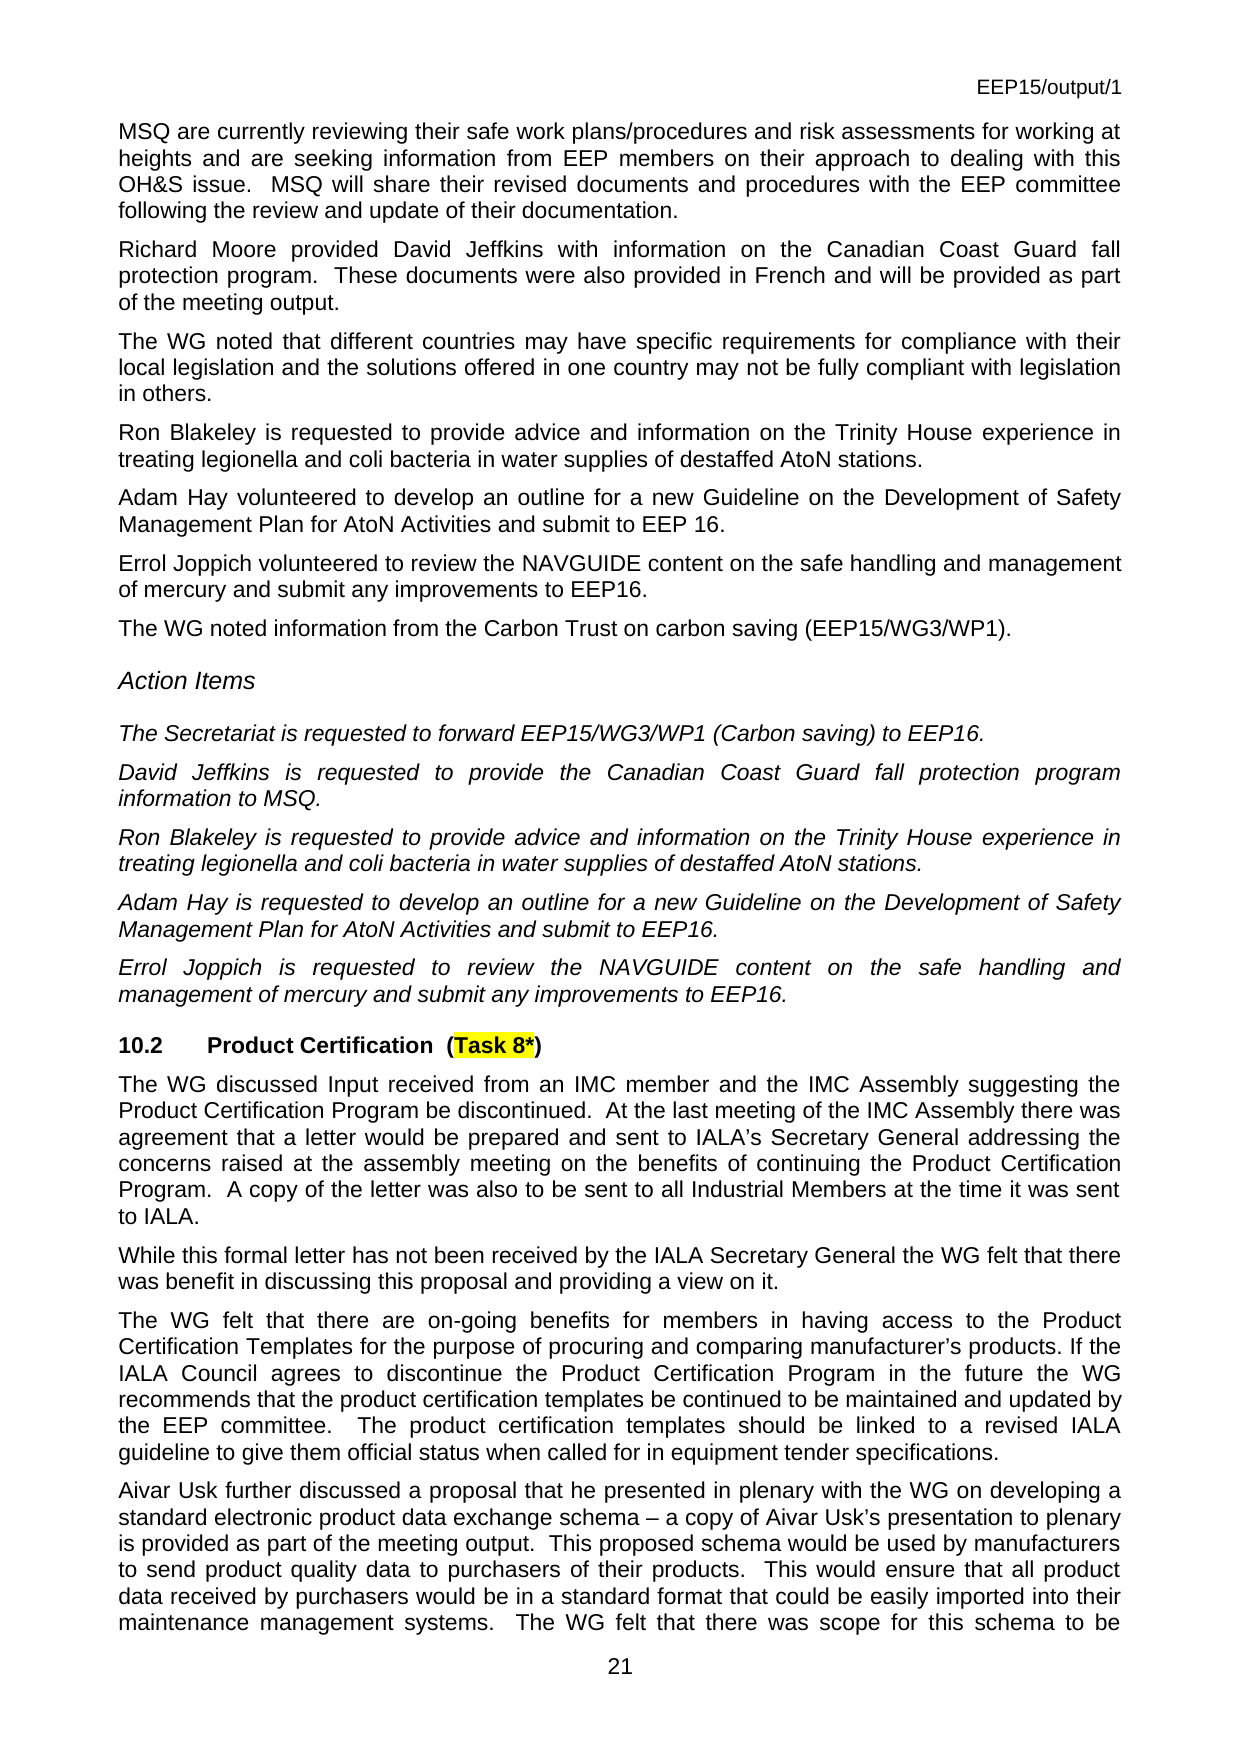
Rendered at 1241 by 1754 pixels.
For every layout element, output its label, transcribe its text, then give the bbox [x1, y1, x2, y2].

text David Jeffkins is requested to provide the Canadian Coast Guard fall protection program information to MSQ. [118, 759, 1122, 811]
text MSQ are currently reviewing their safe work plans/procedures and risk assessments for working at heights and are seeking information from EEP members on their approach to dealing with this OH&S issue. MSQ will share their revised documents and procedures with the EEP committee following the review and update of their documentation. [118, 118, 1122, 223]
text Action Items [118, 666, 1122, 695]
text The WG discussed Input received from an IMC member and the IMC Assembly suggesting the Product Certification Program be discontinued. At the last meeting of the IMC Assembly there was agreement that a letter would be prepared and sent to IALA’s Secretary General addressing the concerns raised at the assembly meeting on the benefits of continuing the Product Certification Program. A copy of the letter was also to be sent to all Industrial Members at the time it was sent to IALA. [118, 1071, 1122, 1229]
subtitle Product Certification (Task 8*) [118, 1032, 454, 1058]
text Ron Blakeley is requested to provide advice and information on the Trinity House experience in treating legionella and coli bacteria in water supplies of destaffed AtoN stations. [118, 419, 1122, 472]
text Richard Moore provided David Jeffkins with information on the Canadian Coast Guard fall protection program. These documents were also provided in French and will be provided as part of the meeting output. [118, 236, 1122, 315]
text Errol Joppich is requested to review the NAVGUIDE content on the safe handling and management of mercury and submit any improvements to EEP16. [118, 954, 1122, 1007]
text While this formal letter has not been received by the IALA Secretary General the WG felt that there was benefit in discussing this proposal and providing a view on it. [118, 1242, 1122, 1294]
text The WG noted information from the Carbon Trust on carbon saving (EEP15/WG3/WP1). [118, 615, 1122, 641]
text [118, 1477, 1122, 1636]
text Adam Hay is requested to develop an outline for a new Guideline on the Development of Safety Management Plan for AtoN Activities and submit to EEP16. [118, 889, 1122, 942]
text Ron Blakeley is requested to provide advice and information on the Trinity House experience in treating legionella and coli bacteria in water supplies of destaffed AtoN stations. [118, 824, 1122, 877]
text The WG felt that there are on-going benefits for members in having access to the Product Certification Templates for the purpose of procuring and comparing manufacturer’s products. If the IALA Council agrees to discontinue the Product Certification Program in the future the WG recommends that the product certification templates be continued to be maintained and updated by the EEP committee. The product certification templates should be linked to a revised IALA guideline to give them official status when called for in equipment tender specifications. [118, 1307, 1122, 1465]
text The Secretariat is requested to forward EEP15/WG3/WP1 (Carbon saving) to EEP16. [118, 720, 1122, 746]
subtitle Product Certification (Task 8*) [534, 1032, 1122, 1058]
text Errol Joppich volunteered to review the NAVGUIDE content on the safe handling and management of mercury and submit any improvements to EEP16. [118, 549, 1122, 602]
text The WG noted that different countries may have specific requirements for compliance with their local legislation and the solutions offered in one country may not be fully compliant with legislation in others. [118, 328, 1122, 407]
text Adam Hay volunteered to develop an outline for a new Guideline on the Development of Safety Management Plan for AtoN Activities and submit to EEP 16. [118, 484, 1122, 537]
